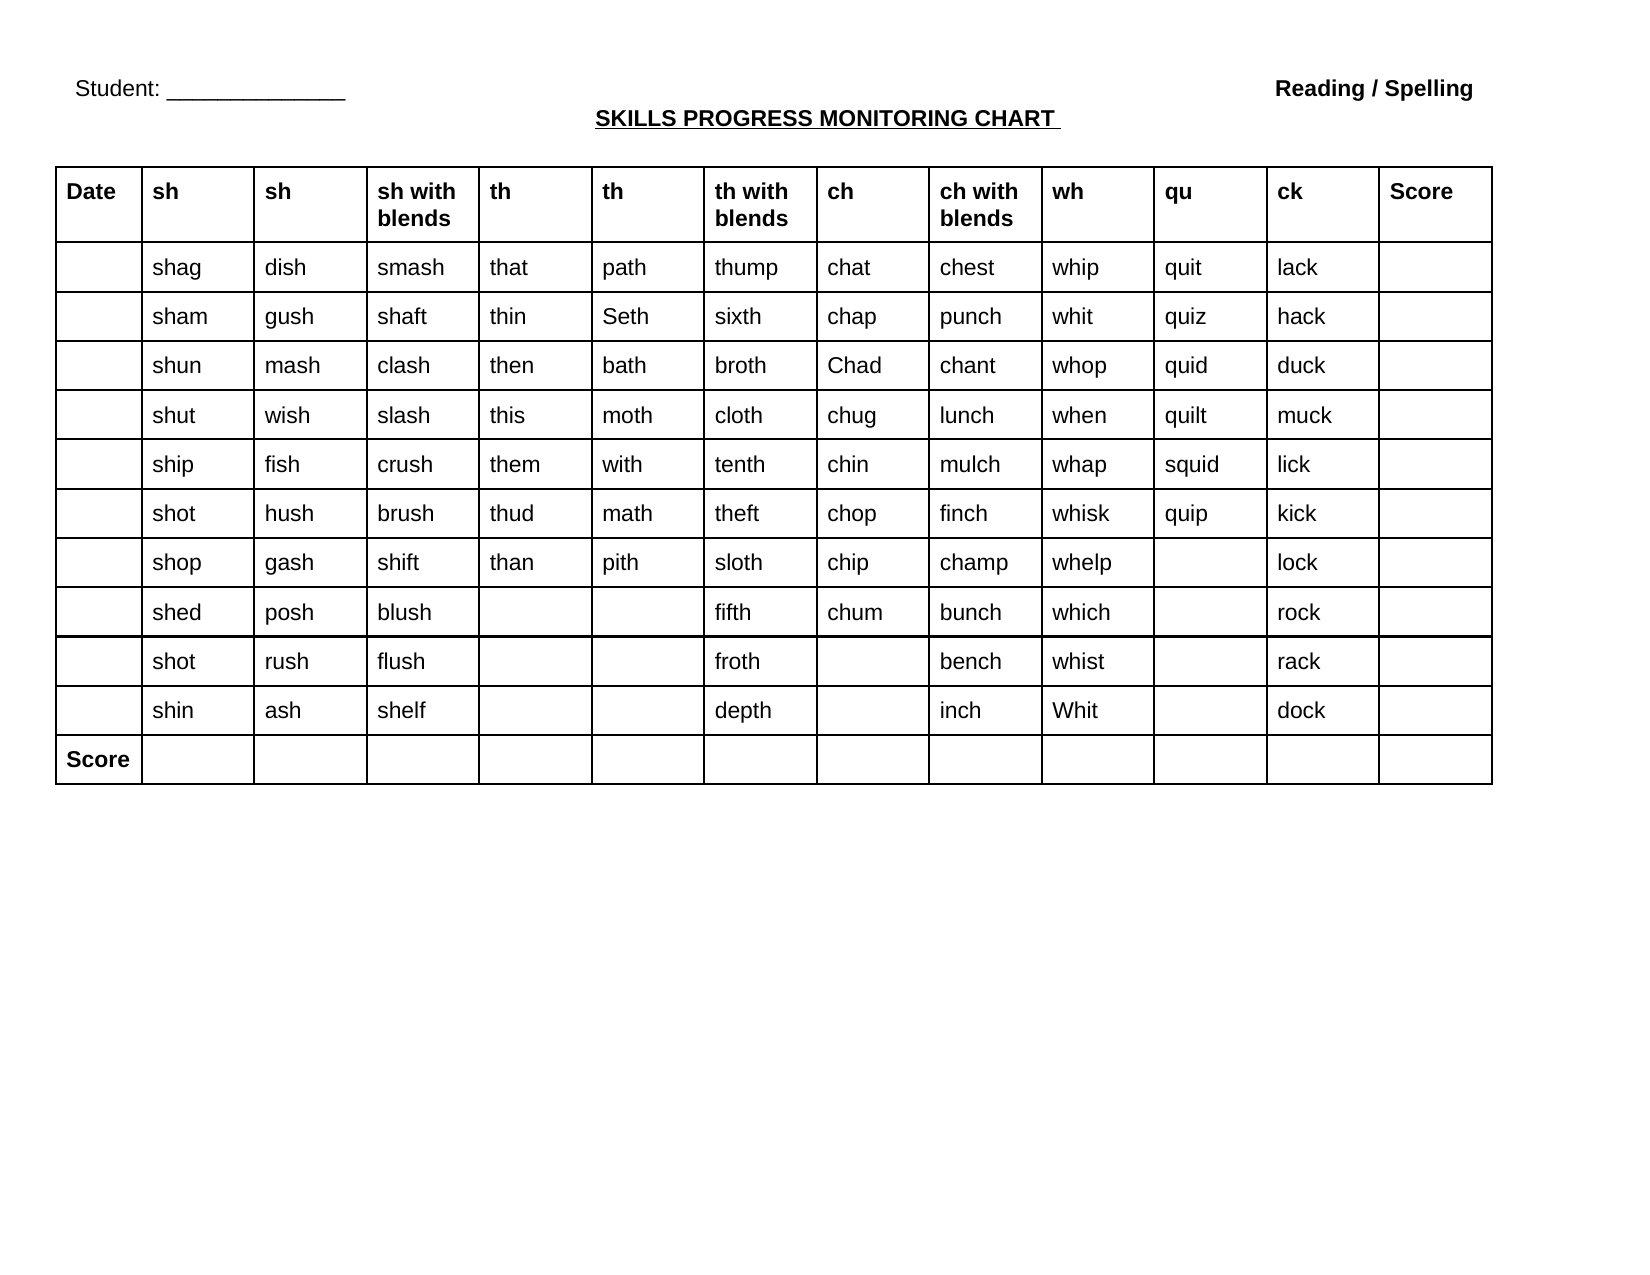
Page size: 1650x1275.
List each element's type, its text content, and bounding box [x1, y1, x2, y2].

table_cell mulch [930, 440, 1041, 488]
table_cell punch [930, 293, 1041, 340]
table_cell rack [1268, 638, 1378, 685]
table_cell [593, 736, 703, 783]
table_cell chin [818, 440, 928, 488]
table_cell [1155, 638, 1266, 685]
table_cell whop [1043, 342, 1153, 389]
table_cell broth [705, 342, 816, 389]
table_cell muck [1268, 391, 1378, 438]
table_header Date [57, 168, 141, 241]
table_cell Score [57, 736, 141, 783]
table_cell chat [818, 243, 928, 291]
table_cell chop [818, 490, 928, 537]
table_cell whit [1043, 293, 1153, 340]
table_cell brush [368, 490, 478, 537]
table_cell [1043, 736, 1153, 783]
table_cell shag [143, 243, 253, 291]
table_cell [480, 736, 591, 783]
table_cell [480, 588, 591, 635]
table_cell [1380, 638, 1491, 685]
table_cell thump [705, 243, 816, 291]
table_cell lack [1268, 243, 1378, 291]
table_cell pith [593, 539, 703, 586]
table_cell flush [368, 638, 478, 685]
table_cell bunch [930, 588, 1041, 635]
table_cell crush [368, 440, 478, 488]
table_cell kick [1268, 490, 1378, 537]
table_header wh [1043, 168, 1153, 241]
table_cell cloth [705, 391, 816, 438]
table_cell quit [1155, 243, 1266, 291]
table_cell thud [480, 490, 591, 537]
table_cell fifth [705, 588, 816, 635]
table_cell shut [143, 391, 253, 438]
table_cell [255, 736, 366, 783]
table_cell [818, 736, 928, 783]
table_cell blush [368, 588, 478, 635]
table_cell ash [255, 687, 366, 734]
table_cell them [480, 440, 591, 488]
text Student: ______________ Reading / Spelling [75, 75, 1575, 101]
table_header ch [818, 168, 928, 241]
table_header sh [255, 168, 366, 241]
table_cell which [1043, 588, 1153, 635]
table_cell [1380, 687, 1491, 734]
table_cell bench [930, 638, 1041, 685]
table_cell with [593, 440, 703, 488]
table_cell [480, 638, 591, 685]
table_cell Whit [1043, 687, 1153, 734]
table_cell whap [1043, 440, 1153, 488]
table_cell duck [1268, 342, 1378, 389]
table_cell [368, 736, 478, 783]
table_cell [1155, 687, 1266, 734]
table_cell [57, 293, 141, 340]
table_cell [1380, 588, 1491, 635]
table_cell fish [255, 440, 366, 488]
table_cell champ [930, 539, 1041, 586]
table_cell inch [930, 687, 1041, 734]
table_cell slash [368, 391, 478, 438]
table_cell [480, 687, 591, 734]
table_cell moth [593, 391, 703, 438]
table_cell [1380, 293, 1491, 340]
table_cell whelp [1043, 539, 1153, 586]
table_cell lunch [930, 391, 1041, 438]
table_cell shelf [368, 687, 478, 734]
table_cell [818, 638, 928, 685]
table_cell gash [255, 539, 366, 586]
table_cell shaft [368, 293, 478, 340]
table_cell path [593, 243, 703, 291]
table_cell quid [1155, 342, 1266, 389]
table_cell [143, 736, 253, 783]
table_cell quilt [1155, 391, 1266, 438]
table_cell [1380, 391, 1491, 438]
table_cell [57, 638, 141, 685]
table_header Score [1380, 168, 1491, 241]
table_cell depth [705, 687, 816, 734]
table_cell Chad [818, 342, 928, 389]
table_cell [1268, 736, 1378, 783]
table_cell posh [255, 588, 366, 635]
table_header sh [143, 168, 253, 241]
table_cell [57, 391, 141, 438]
table_cell theft [705, 490, 816, 537]
table_cell chug [818, 391, 928, 438]
table_cell chap [818, 293, 928, 340]
table_cell [930, 736, 1041, 783]
table_cell shift [368, 539, 478, 586]
table_cell chest [930, 243, 1041, 291]
table_cell [818, 687, 928, 734]
table_cell rock [1268, 588, 1378, 635]
table_cell sloth [705, 539, 816, 586]
table_header ck [1268, 168, 1378, 241]
table_cell [1380, 342, 1491, 389]
table_cell tenth [705, 440, 816, 488]
table_cell lick [1268, 440, 1378, 488]
table_cell froth [705, 638, 816, 685]
table_cell [57, 588, 141, 635]
table_cell dish [255, 243, 366, 291]
table_cell [1155, 588, 1266, 635]
table_cell chant [930, 342, 1041, 389]
table_cell wish [255, 391, 366, 438]
table_cell shop [143, 539, 253, 586]
table_cell thin [480, 293, 591, 340]
table_cell sham [143, 293, 253, 340]
table_cell when [1043, 391, 1153, 438]
table_cell dock [1268, 687, 1378, 734]
table_cell [1380, 736, 1491, 783]
table_cell [57, 243, 141, 291]
table_header th [593, 168, 703, 241]
table_cell hack [1268, 293, 1378, 340]
table_cell squid [1155, 440, 1266, 488]
table_cell math [593, 490, 703, 537]
table_cell shot [143, 490, 253, 537]
table_cell whisk [1043, 490, 1153, 537]
table_cell [1380, 243, 1491, 291]
table_cell shot [143, 638, 253, 685]
table_cell [57, 342, 141, 389]
text SKILLS PROGRESS MONITORING CHART [75, 105, 1575, 132]
table_cell [1380, 440, 1491, 488]
table_cell ship [143, 440, 253, 488]
table_cell chip [818, 539, 928, 586]
table_cell bath [593, 342, 703, 389]
table_cell quiz [1155, 293, 1266, 340]
table_cell [1380, 539, 1491, 586]
table_header th [480, 168, 591, 241]
table_header qu [1155, 168, 1266, 241]
table_cell this [480, 391, 591, 438]
table_cell then [480, 342, 591, 389]
table_cell smash [368, 243, 478, 291]
table_cell Seth [593, 293, 703, 340]
table_cell mash [255, 342, 366, 389]
table_cell [1380, 490, 1491, 537]
table_cell [57, 539, 141, 586]
table_cell whist [1043, 638, 1153, 685]
table_cell [1155, 736, 1266, 783]
table_cell than [480, 539, 591, 586]
table_cell quip [1155, 490, 1266, 537]
table_cell sixth [705, 293, 816, 340]
table_cell [57, 440, 141, 488]
table_header th with blends [705, 168, 816, 241]
table_cell clash [368, 342, 478, 389]
table_cell shin [143, 687, 253, 734]
table_cell [593, 687, 703, 734]
table_cell whip [1043, 243, 1153, 291]
table_cell chum [818, 588, 928, 635]
table_cell [57, 687, 141, 734]
table_cell shun [143, 342, 253, 389]
table_cell hush [255, 490, 366, 537]
table_cell shed [143, 588, 253, 635]
table_cell rush [255, 638, 366, 685]
table_header ch with blends [930, 168, 1041, 241]
table_cell lock [1268, 539, 1378, 586]
table_cell finch [930, 490, 1041, 537]
table_header sh with blends [368, 168, 478, 241]
table_cell [705, 736, 816, 783]
table_cell [57, 490, 141, 537]
table_cell [1155, 539, 1266, 586]
table_cell gush [255, 293, 366, 340]
table_cell [593, 638, 703, 685]
table_cell that [480, 243, 591, 291]
table_cell [593, 588, 703, 635]
